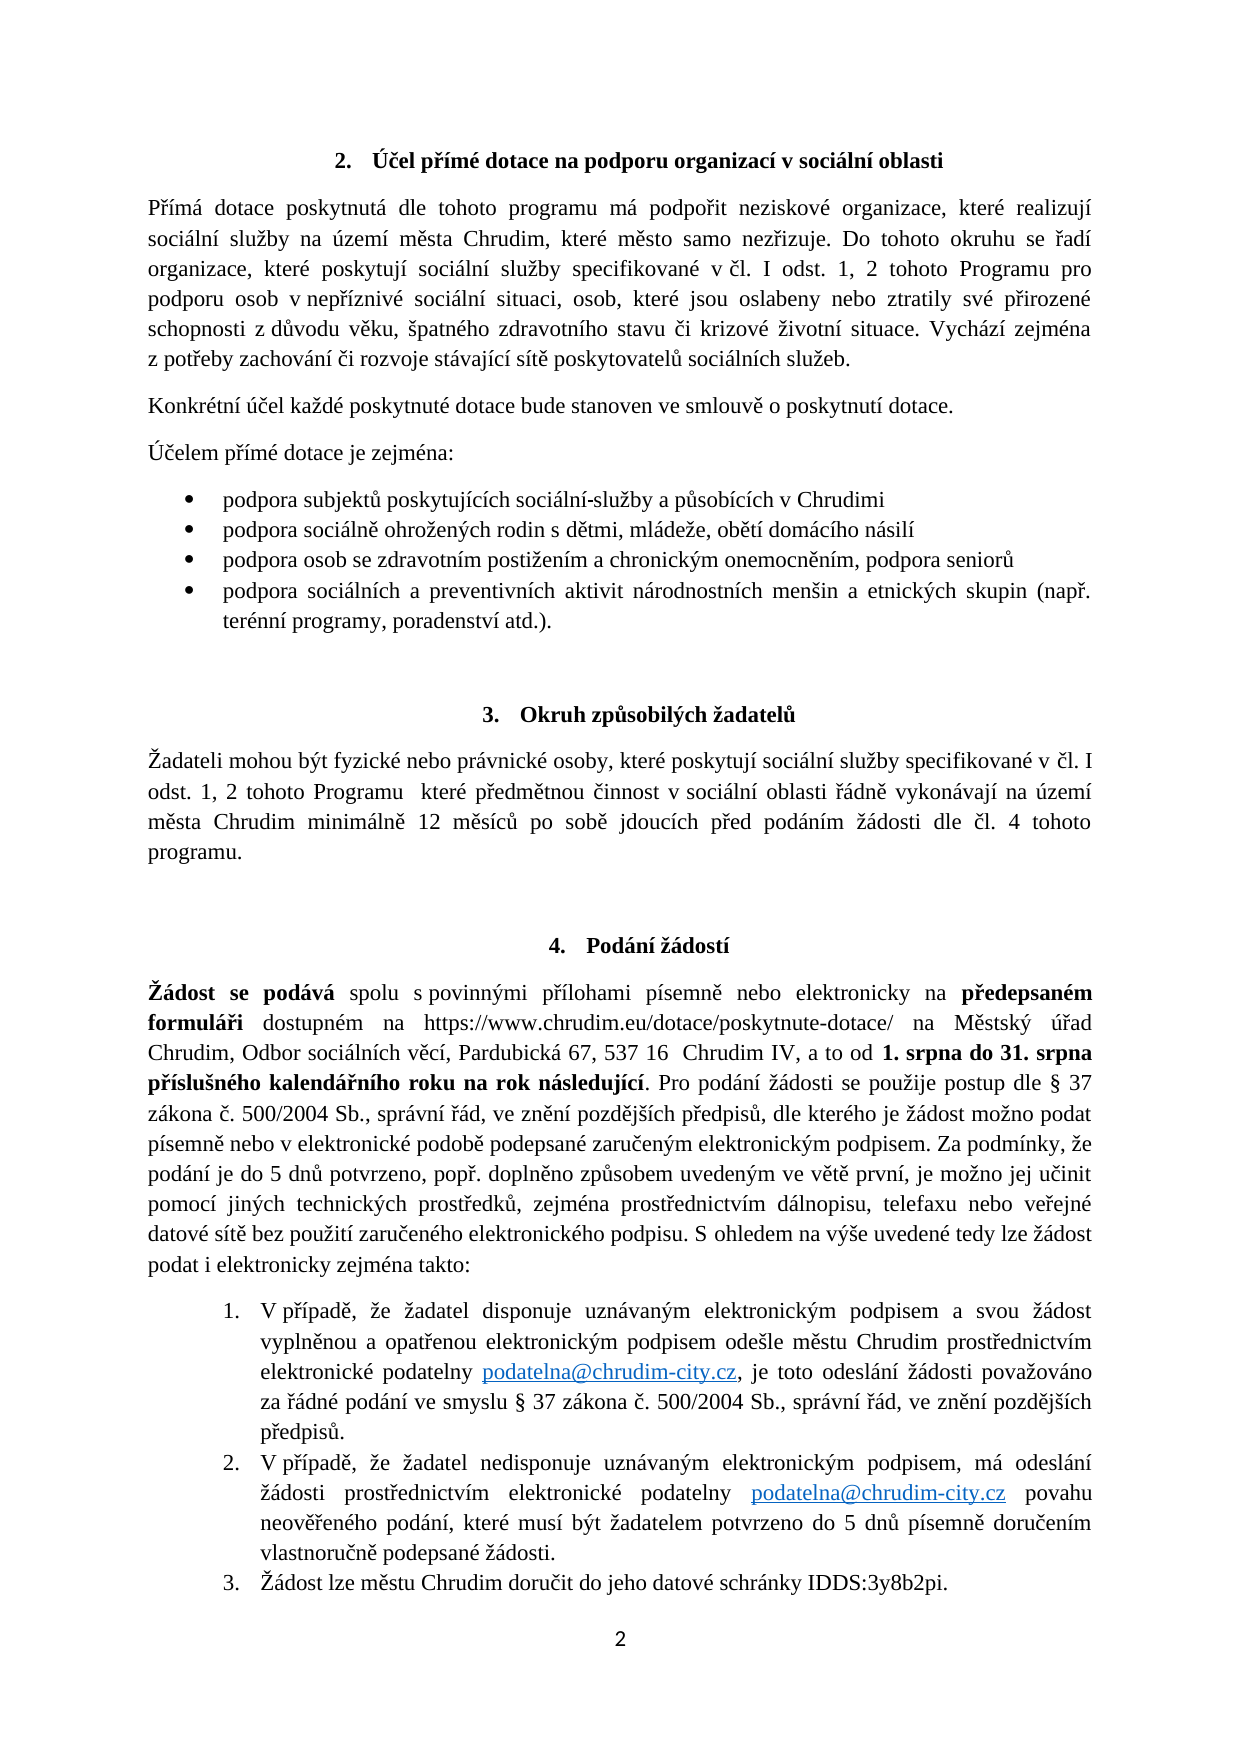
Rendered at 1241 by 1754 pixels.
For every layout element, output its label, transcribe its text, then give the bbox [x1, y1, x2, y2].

list Okruh způsobilých žadatelů [185, 701, 1093, 727]
list podpora subjektů poskytujících sociální služby a působících v Chrudimi [185, 486, 1093, 512]
list V případě, že žadatel nedisponuje uznávaným elektronickým podpisem, má odeslání žádosti prostřednictvím elektronické podatelny podatelna@chrudim-city.cz povahu neověřeného podání, které musí být žadatelem potvrzeno do 5 dnů písemně doručením vlastnoručně podepsané žádosti. [223, 1449, 1093, 1566]
list V případě, že žadatel disponuje uznávaným elektronickým podpisem a svou žádost vyplněnou a opatřenou elektronickým podpisem odešle městu Chrudim prostřednictvím elektronické podatelny podatelna@chrudim-city.cz, je toto odeslání žádosti považováno za řádné podání ve smyslu § 37 zákona č. 500/2004 Sb., správní řád, ve znění pozdějších předpisů. [223, 1298, 1093, 1445]
list podpora sociálních a preventivních aktivit národnostních menšin a etnických skupin (např. terénní programy, poradenství atd.). [185, 577, 1093, 633]
text Žádost se podává spolu s povinnými přílohami písemně nebo elektronicky na předepsaném formuláři dostupném na https://www.chrudim.eu/dotace/poskytnute-dotace/ na Městský úřad Chrudim, Odbor sociálních věcí, Pardubická 67, 537 16 Chrudim IV, a to od 1. srpna do 31. srpna příslušného kalendářního roku na rok následující. Pro podání žádosti se použije postup dle § 37 zákona č. 500/2004 Sb., správní řád, ve znění pozdějších předpisů, dle kterého je žádost možno podat písemně nebo v elektronické podobě podepsané zaručeným elektronickým podpisem. Za podmínky, že podání je do 5 dnů potvrzeno, popř. doplněno způsobem uvedeným ve větě první, je možno jej učinit pomocí jiných technických prostředků, zejména prostřednictvím dálnopisu, telefaxu nebo veřejné datové sítě bez použití zaručeného elektronického podpisu. S ohledem na výše uvedené tedy lze žádost podat i elektronicky zejména takto: [148, 979, 1093, 1277]
text Účelem přímé dotace je zejména: [148, 439, 1093, 466]
list podpora osob se zdravotním postižením a chronickým onemocněním, podpora seniorů [185, 547, 1093, 573]
text Konkrétní účel každé poskytnuté dotace bude stanoven ve smlouvě o poskytnutí dotace. [148, 392, 1093, 419]
list Žádost lze městu Chrudim doručit do jeho datové schránky IDDS:3y8b2pi. [223, 1569, 1093, 1596]
text Žadateli mohou být fyzické nebo právnické osoby, které poskytují sociální služby specifikované v čl. I odst. 1, 2 tohoto Programu které předmětnou činnost v sociální oblasti řádně vykonávají na území města Chrudim minimálně 12 měsíců po sobě jdoucích před podáním žádosti dle čl. 4 tohoto programu. [148, 748, 1093, 864]
list Podání žádostí [185, 932, 1093, 958]
text Přímá dotace poskytnutá dle tohoto programu má podpořit neziskové organizace, které realizují sociální služby na území města Chrudim, které město samo nezřizuje. Do tohoto okruhu se řadí organizace, které poskytují sociální služby specifikované v čl. I odst. 1, 2 tohoto Programu pro podporu osob v nepříznivé sociální situaci, osob, které jsou oslabeny nebo ztratily své přirozené schopnosti z důvodu věku, špatného zdravotního stavu či krizové životní situace. Vychází zejména z potřeby zachování či rozvoje stávající sítě poskytovatelů sociálních služeb. [148, 194, 1093, 372]
list Účel přímé dotace na podporu organizací v sociální oblasti [185, 148, 1093, 174]
list podpora sociálně ohrožených rodin s dětmi, mládeže, obětí domácího násilí [185, 516, 1093, 543]
